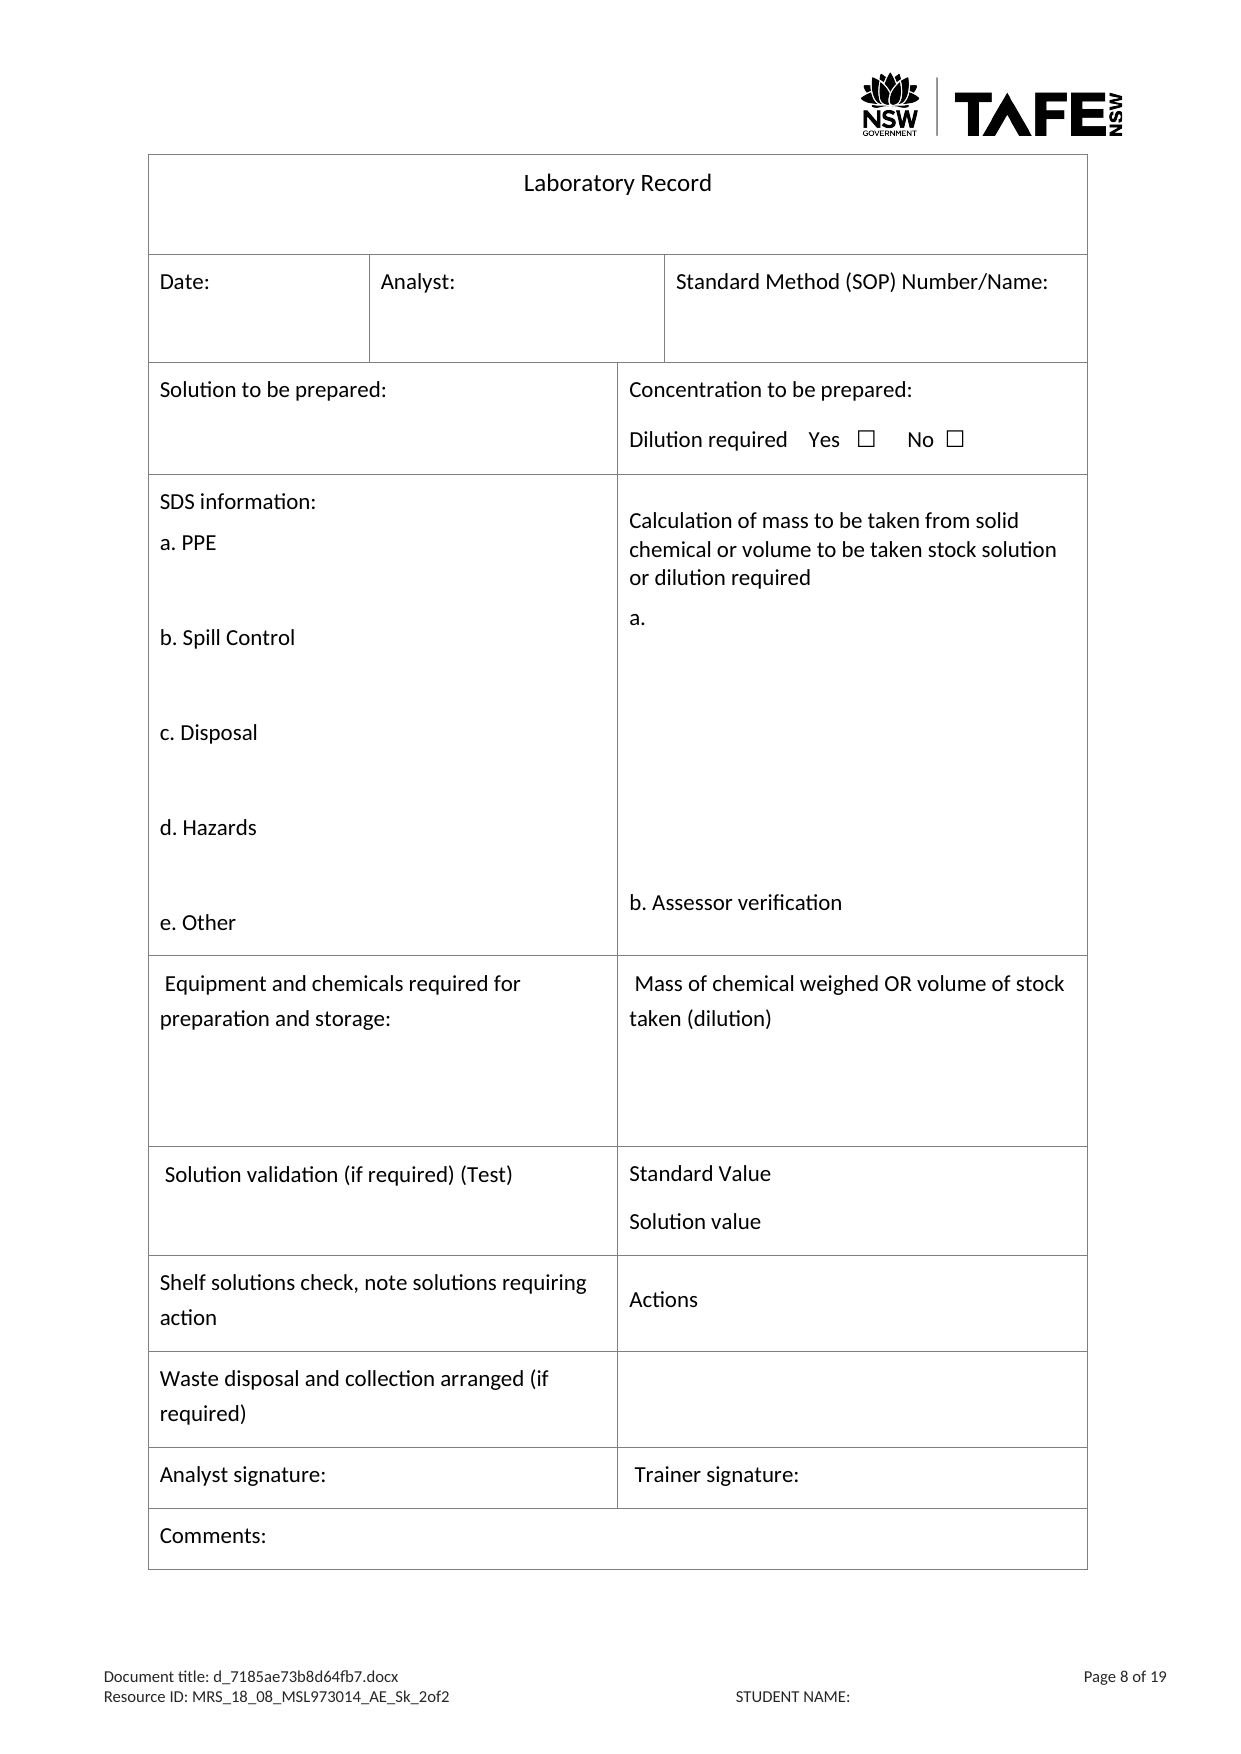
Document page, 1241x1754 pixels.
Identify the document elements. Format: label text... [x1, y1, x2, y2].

table_cell Concentration to be prepared: Dilution required Yes No [618, 363, 1087, 474]
table_cell Equipment and chemicals required for preparation and storage: [149, 956, 617, 1146]
picture [861, 71, 1123, 137]
table_cell Solution validation (if required) (Test) [149, 1147, 617, 1254]
table_cell Actions [618, 1256, 1087, 1351]
table_cell Standard Method (SOP) Number/Name: [665, 255, 1087, 362]
table_cell Standard Value Solution value [618, 1147, 1087, 1254]
table_cell Comments: [149, 1509, 1087, 1569]
table_cell Calculation of mass to be taken from solid chemical or volume to be taken stock solution or dilution required a. b. Assessor verification [618, 475, 1087, 955]
table_cell Analyst: [370, 255, 664, 362]
table_cell Analyst signature: [149, 1448, 617, 1508]
table_header Laboratory Record Solution Preparation 1 [149, 155, 1087, 254]
table_cell [618, 1352, 1087, 1447]
table_cell Waste disposal and collection arranged (if required) [149, 1352, 617, 1447]
table_cell Trainer signature: [618, 1448, 1087, 1508]
table_cell SDS information: a. PPE b. Spill Control c. Disposal d. Hazards e. Other [149, 475, 617, 955]
table_cell Solution to be prepared: [149, 363, 617, 474]
table_cell Date: [149, 255, 369, 362]
table_cell Shelf solutions check, note solutions requiring action [149, 1256, 617, 1351]
table_cell Mass of chemical weighed OR volume of stock taken (dilution) [618, 956, 1087, 1146]
